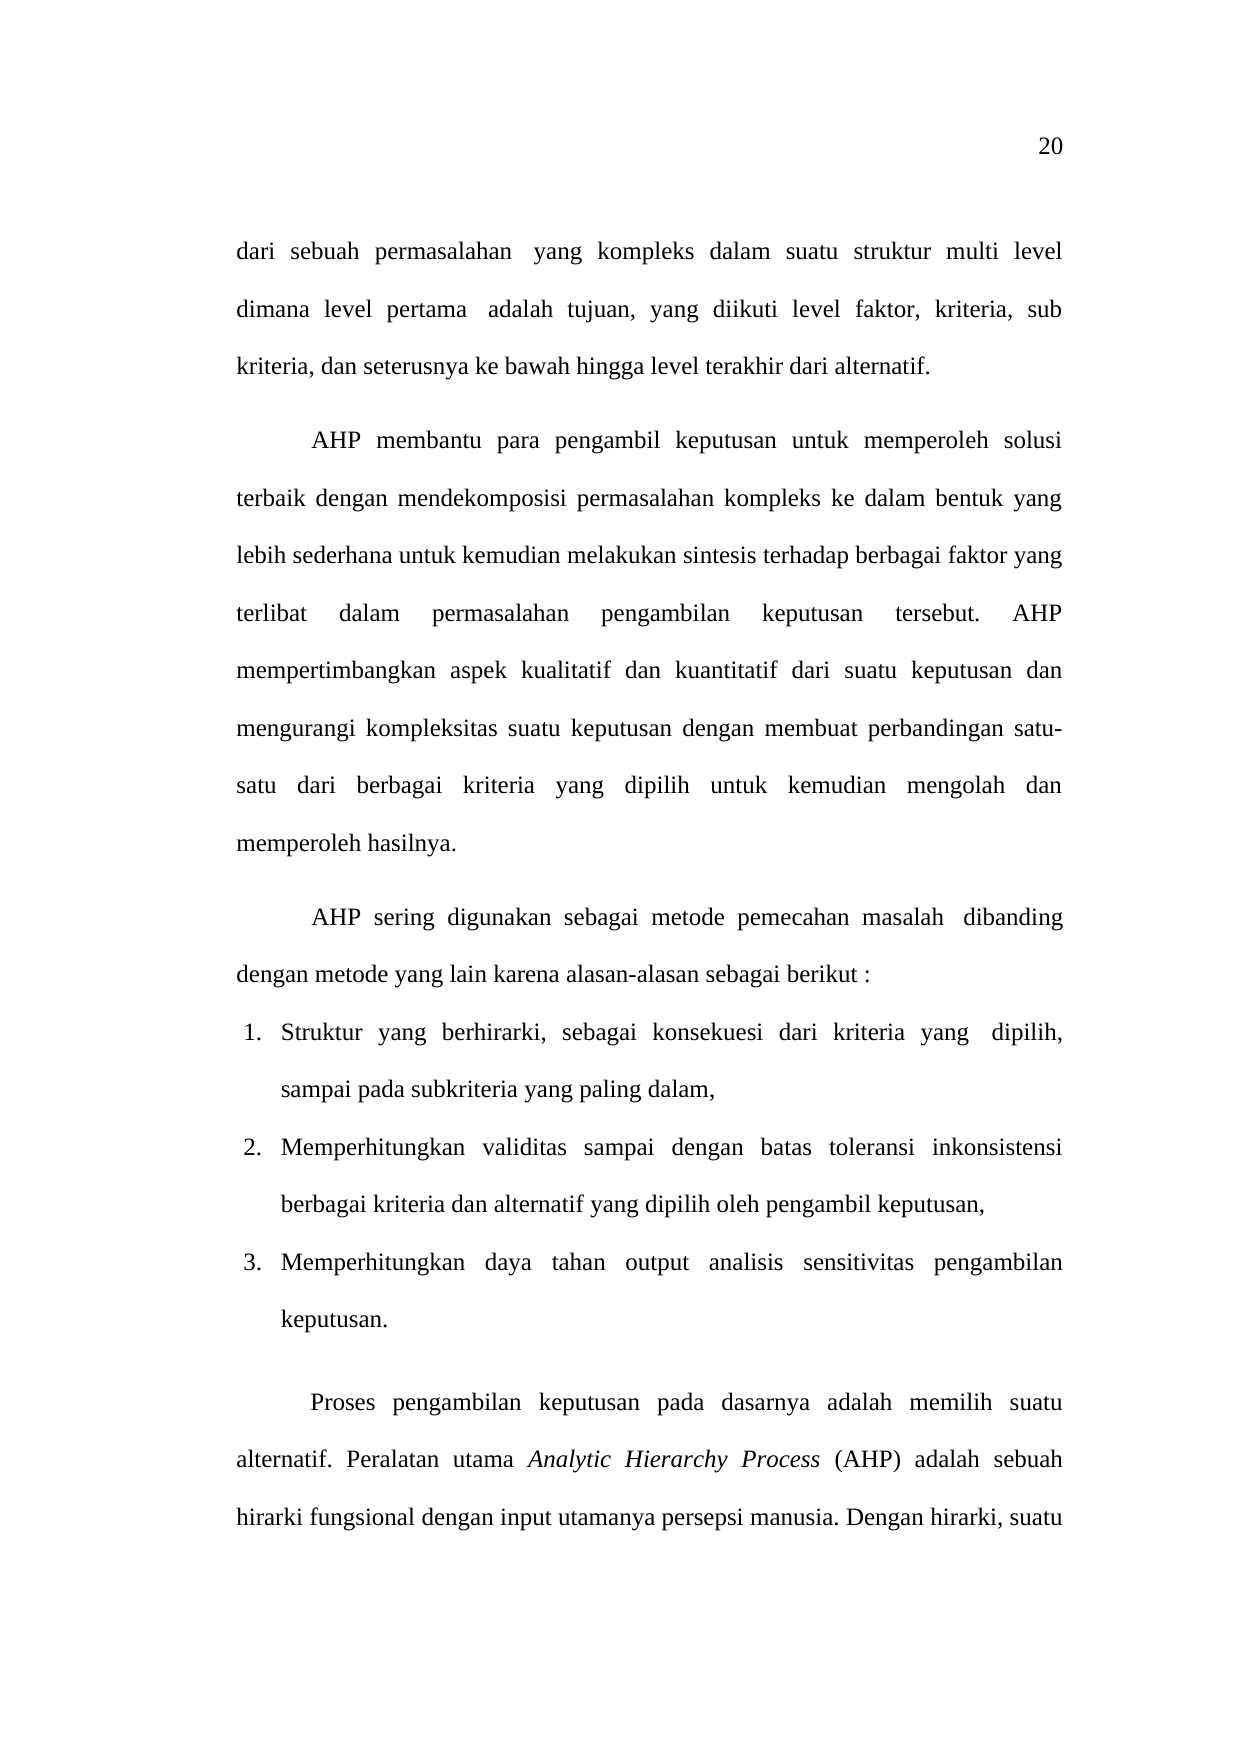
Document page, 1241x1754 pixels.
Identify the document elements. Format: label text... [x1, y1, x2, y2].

list Memperhitungkan daya tahan output analisis sensitivitas pengambilan keputusan. [243, 1247, 1063, 1333]
list Memperhitungkan validitas sampai dengan batas toleransi inkonsistensi berbagai kriteria dan alternatif yang dipilih oleh pengambil keputusan, [243, 1132, 1063, 1218]
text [236, 1387, 1063, 1531]
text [236, 236, 1063, 380]
list Struktur yang berhirarki, sebagai konsekuesi dari kriteria yang dipilih, sampai pada subkriteria yang paling dalam, [243, 1017, 1063, 1103]
text AHP membantu para pengambil keputusan untuk memperoleh solusi terbaik dengan mendekomposisi permasalahan kompleks ke dalam bentuk yang lebih sederhana untuk kemudian melakukan sintesis terhadap berbagai faktor yang terlibat dalam permasalahan pengambilan keputusan tersebut. AHP mempertimbangkan aspek kualitatif dan kuantitatif dari suatu keputusan dan mengurangi kompleksitas suatu keputusan dengan membuat perbandingan satu-satu dari berbagai kriteria yang dipilih untuk kemudian mengolah dan memperoleh hasilnya. [236, 425, 1063, 857]
text AHP sering digunakan sebagai metode pemecahan masalah dibanding dengan metode yang lain karena alasan-alasan sebagai berikut : [236, 902, 1063, 988]
